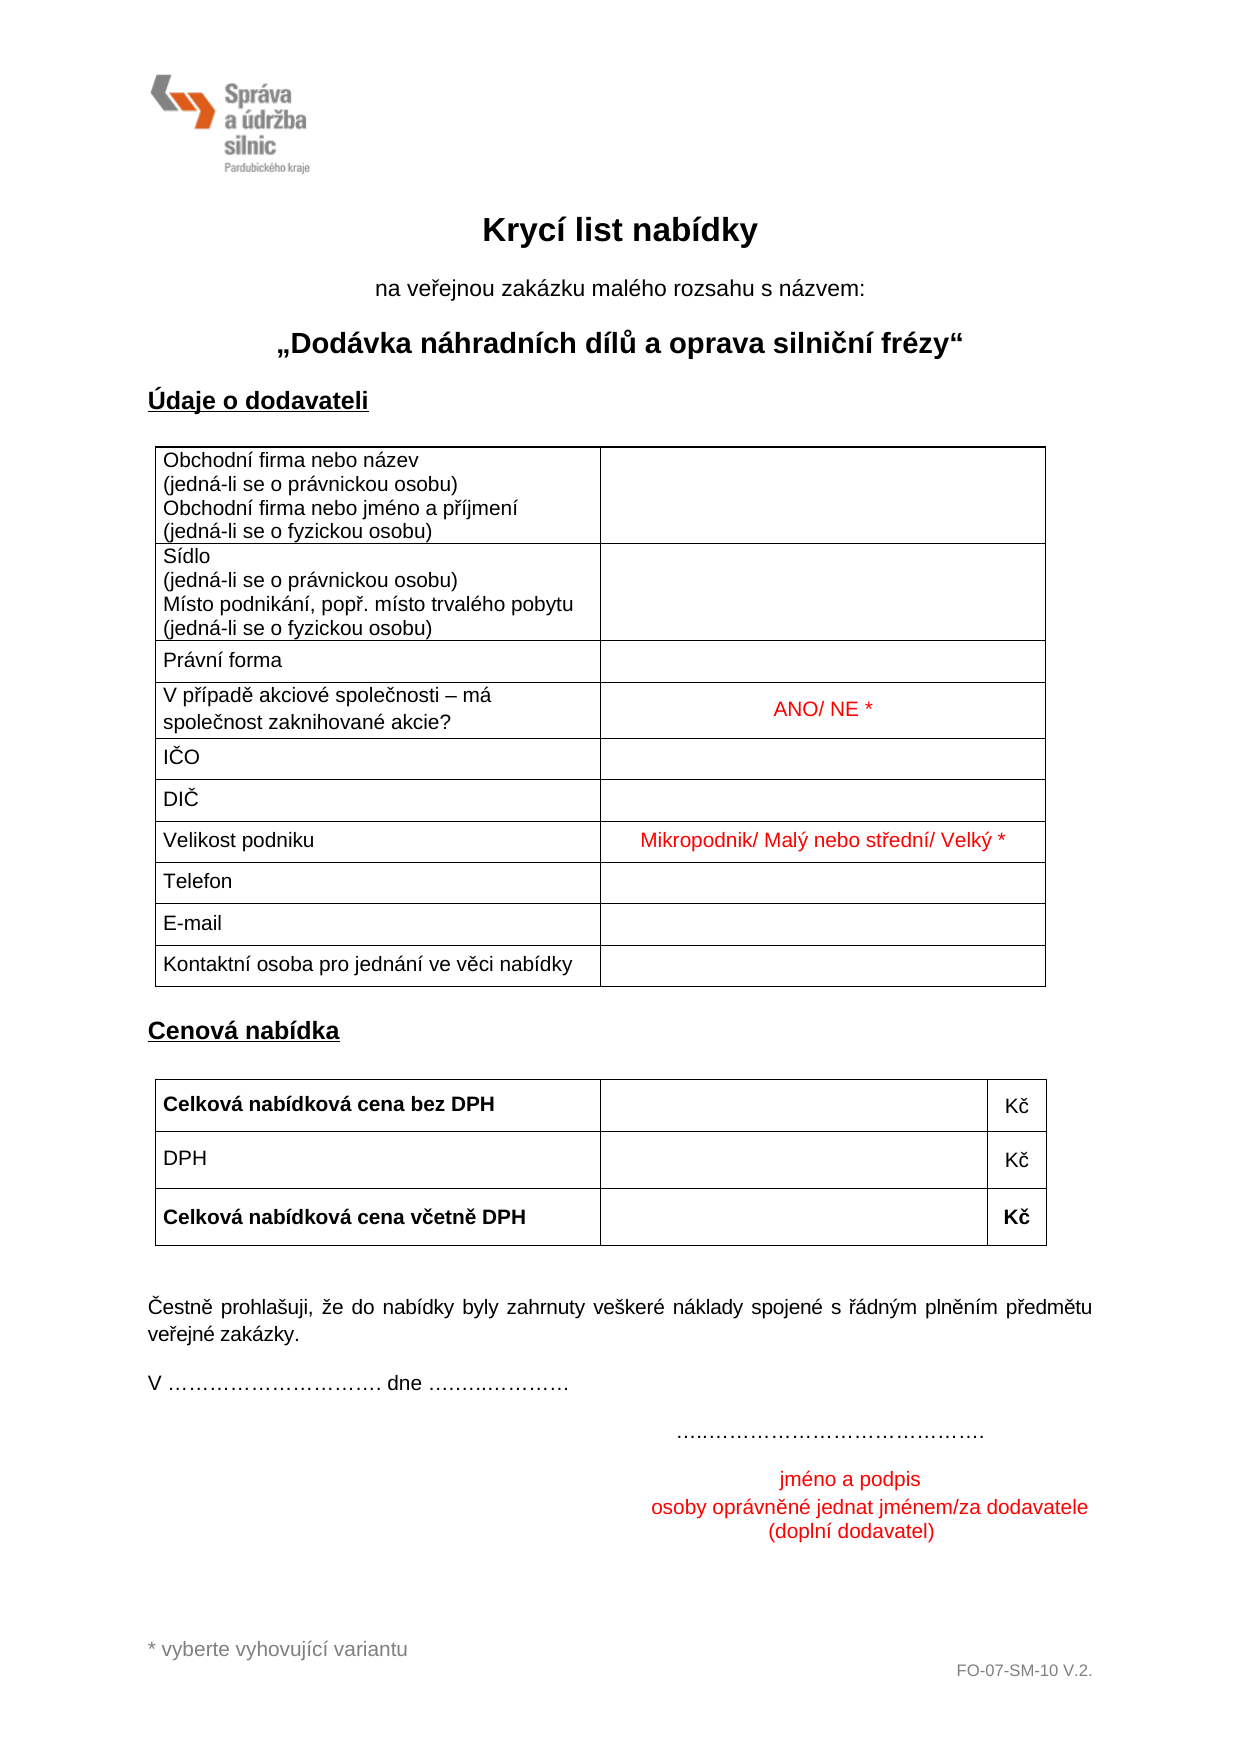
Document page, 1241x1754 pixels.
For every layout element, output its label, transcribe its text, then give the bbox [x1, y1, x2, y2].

table_cell Sídlo (jedná-li se o právnickou osobu) Místo podnikání, popř. místo trvalého pobytu (jedná-li se o fyzickou osobu) [156, 544, 600, 640]
table_cell Právní forma [156, 641, 600, 682]
table_cell [601, 1132, 987, 1187]
table_header [601, 1080, 987, 1131]
text Krycí list nabídky [148, 210, 1092, 249]
table_cell [601, 946, 1045, 986]
text na veřejnou zakázku malého rozsahu s názvem: [148, 275, 1092, 302]
table_cell DPH [156, 1132, 600, 1187]
text V …………………………. dne ….…..………… [148, 1370, 1092, 1394]
subtitle Cenová nabídka [148, 1016, 1092, 1044]
table_cell [601, 544, 1045, 640]
table_cell Kč [988, 1132, 1046, 1187]
table_cell Kontaktní osoba pro jednání ve věci nabídky [156, 946, 600, 986]
table_cell E-mail [156, 904, 600, 945]
text osoby oprávněné jednat jménem/za dodavatele [148, 1494, 1092, 1518]
text …..…………………………………. [664, 1419, 1092, 1443]
table_header [601, 448, 1045, 543]
table_cell Mikropodnik/ Malý nebo střední/ Velký * [601, 822, 1045, 862]
text „Dodávka náhradních dílů a oprava silniční frézy“ [148, 326, 1092, 360]
table_cell [601, 863, 1045, 903]
table_header Kč [988, 1080, 1046, 1131]
table_cell V případě akciové společnosti – má společnost zaknihované akcie? [156, 683, 600, 738]
picture [147, 73, 314, 177]
table_cell Telefon [156, 863, 600, 903]
table_cell IČO [156, 739, 600, 779]
text jméno a podpis [590, 1467, 1092, 1491]
table_cell [601, 780, 1045, 821]
table_cell Velikost podniku [156, 822, 600, 862]
text (doplní dodavatel) [590, 1518, 1092, 1542]
table_cell [601, 641, 1045, 682]
table_header Obchodní firma nebo název (jedná-li se o právnickou osobu) Obchodní firma nebo jméno a příjmení (jedná-li se o fyzickou osobu) [156, 448, 600, 543]
table_cell [601, 904, 1045, 945]
subtitle Údaje o dodavateli [148, 386, 1092, 414]
table_cell [601, 739, 1045, 779]
table_cell Celková nabídková cena včetně DPH [156, 1189, 600, 1245]
table_cell Kč [988, 1189, 1046, 1245]
text Čestně prohlašuji, že do nabídky byly zahrnuty veškeré náklady spojené s řádným plněním předmětu veřejné zakázky. [148, 1294, 1092, 1346]
table_cell [601, 1189, 987, 1245]
table_cell ANO/ NE * [601, 683, 1045, 738]
table_cell DIČ [156, 780, 600, 821]
table_header Celková nabídková cena bez DPH [156, 1080, 600, 1131]
